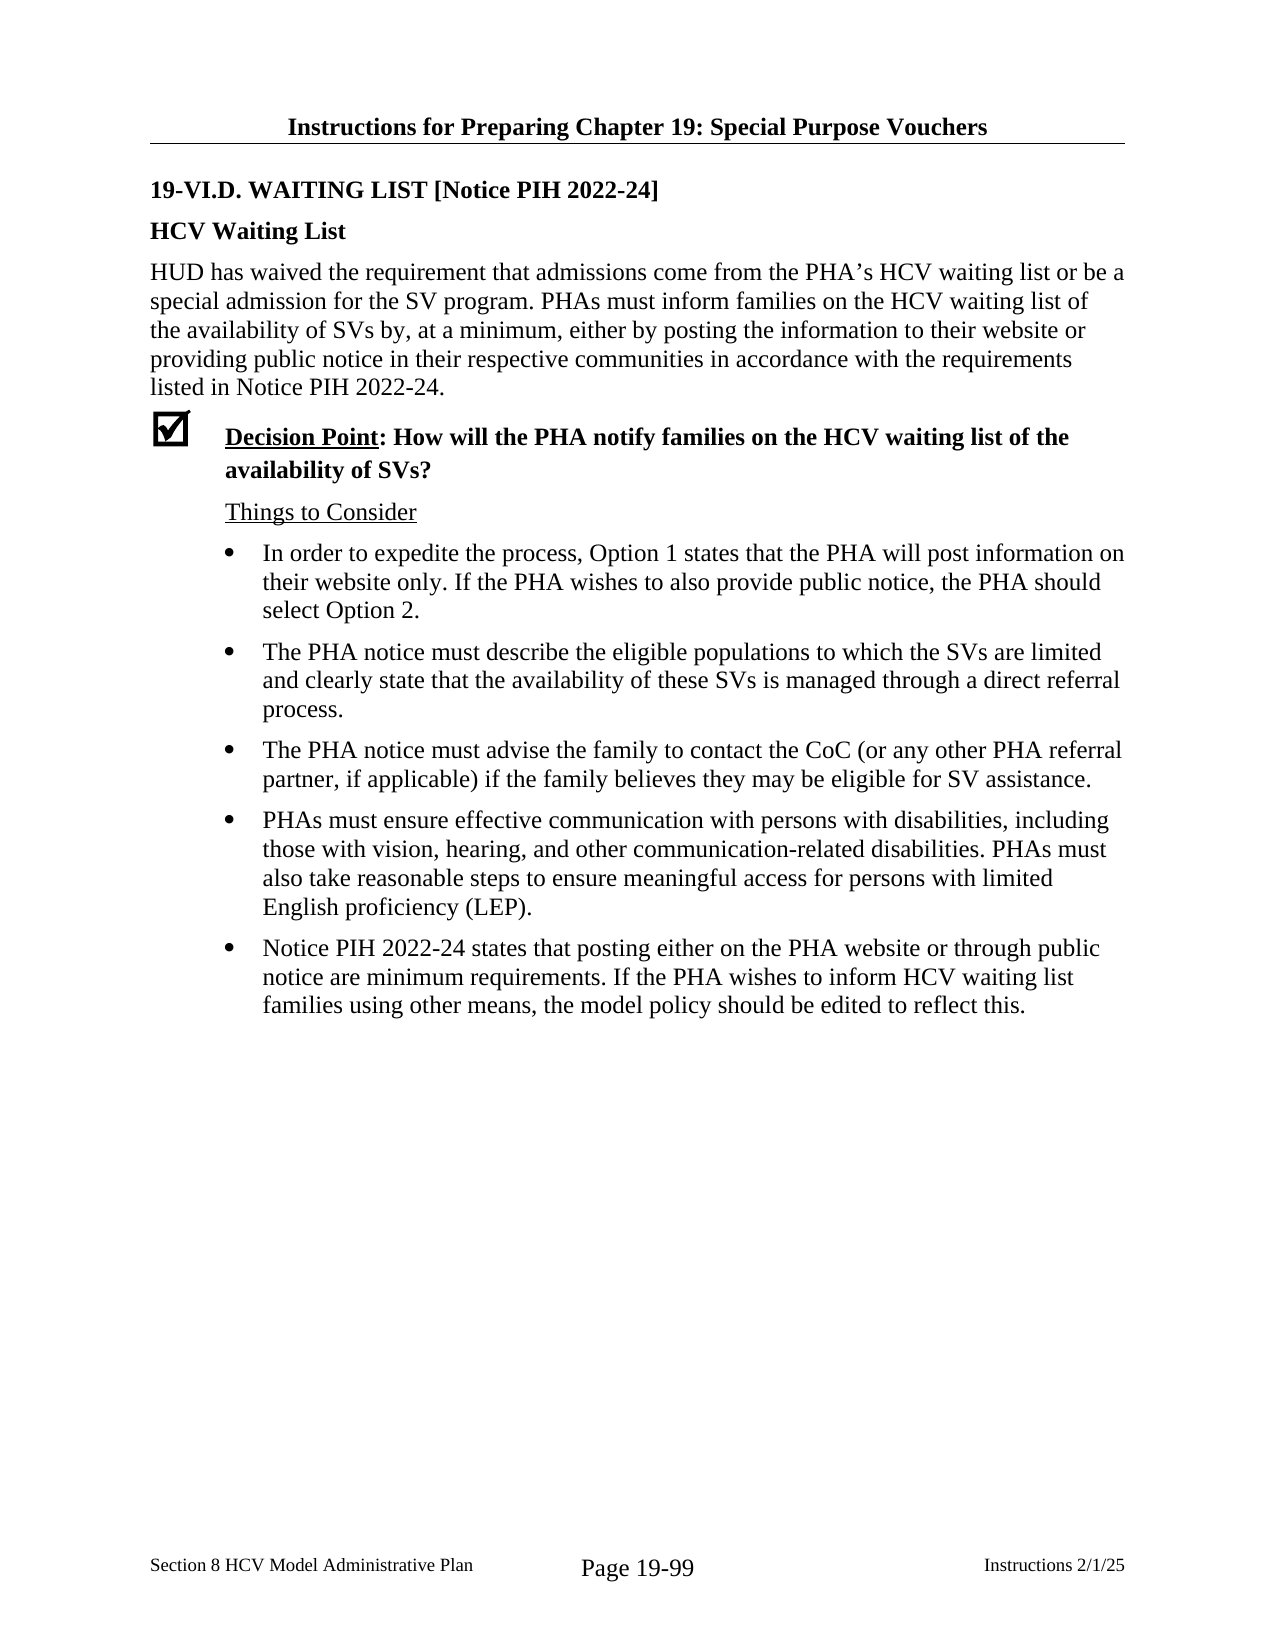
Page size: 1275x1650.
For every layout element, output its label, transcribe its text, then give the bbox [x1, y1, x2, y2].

text 19-VI.D. WAITING LIST [Notice PIH 2022-24] [150, 175, 1125, 204]
list The PHA notice must describe the eligible populations to which the SVs are limited and clearly state that the availability of these SVs is managed through a direct referral process. [225, 637, 1125, 723]
list In order to expedite the process, Option 1 states that the PHA will post information on their website only. If the PHA wishes to also provide public notice, the PHA should select Option 2. [225, 538, 1125, 624]
subtitle Things to Consider [225, 497, 1125, 525]
text Decision Point: How will the PHA notify families on the HCV waiting list of the availability of SVs? [150, 414, 1125, 484]
text HCV Waiting List [150, 216, 1125, 245]
text HUD has waived the requirement that admissions come from the PHA’s HCV waiting list or be a special admission for the SV program. PHAs must inform families on the HCV waiting list of the availability of SVs by, at a minimum, either by posting the information to their website or providing public notice in their respective communities in accordance with the requirements listed in Notice PIH 2022-24. [150, 257, 1125, 401]
list PHAs must ensure effective communication with persons with disabilities, including those with vision, hearing, and other communication-related disabilities. PHAs must also take reasonable steps to ensure meaningful access for persons with limited English proficiency (LEP). [225, 805, 1125, 920]
list The PHA notice must advise the family to contact the CoC (or any other PHA referral partner, if applicable) if the family believes they may be eligible for SV assistance. [225, 735, 1125, 793]
list Notice PIH 2022-24 states that posting either on the PHA website or through public notice are minimum requirements. If the PHA wishes to inform HCV waiting list families using other means, the model policy should be edited to reflect this. [225, 933, 1125, 1019]
